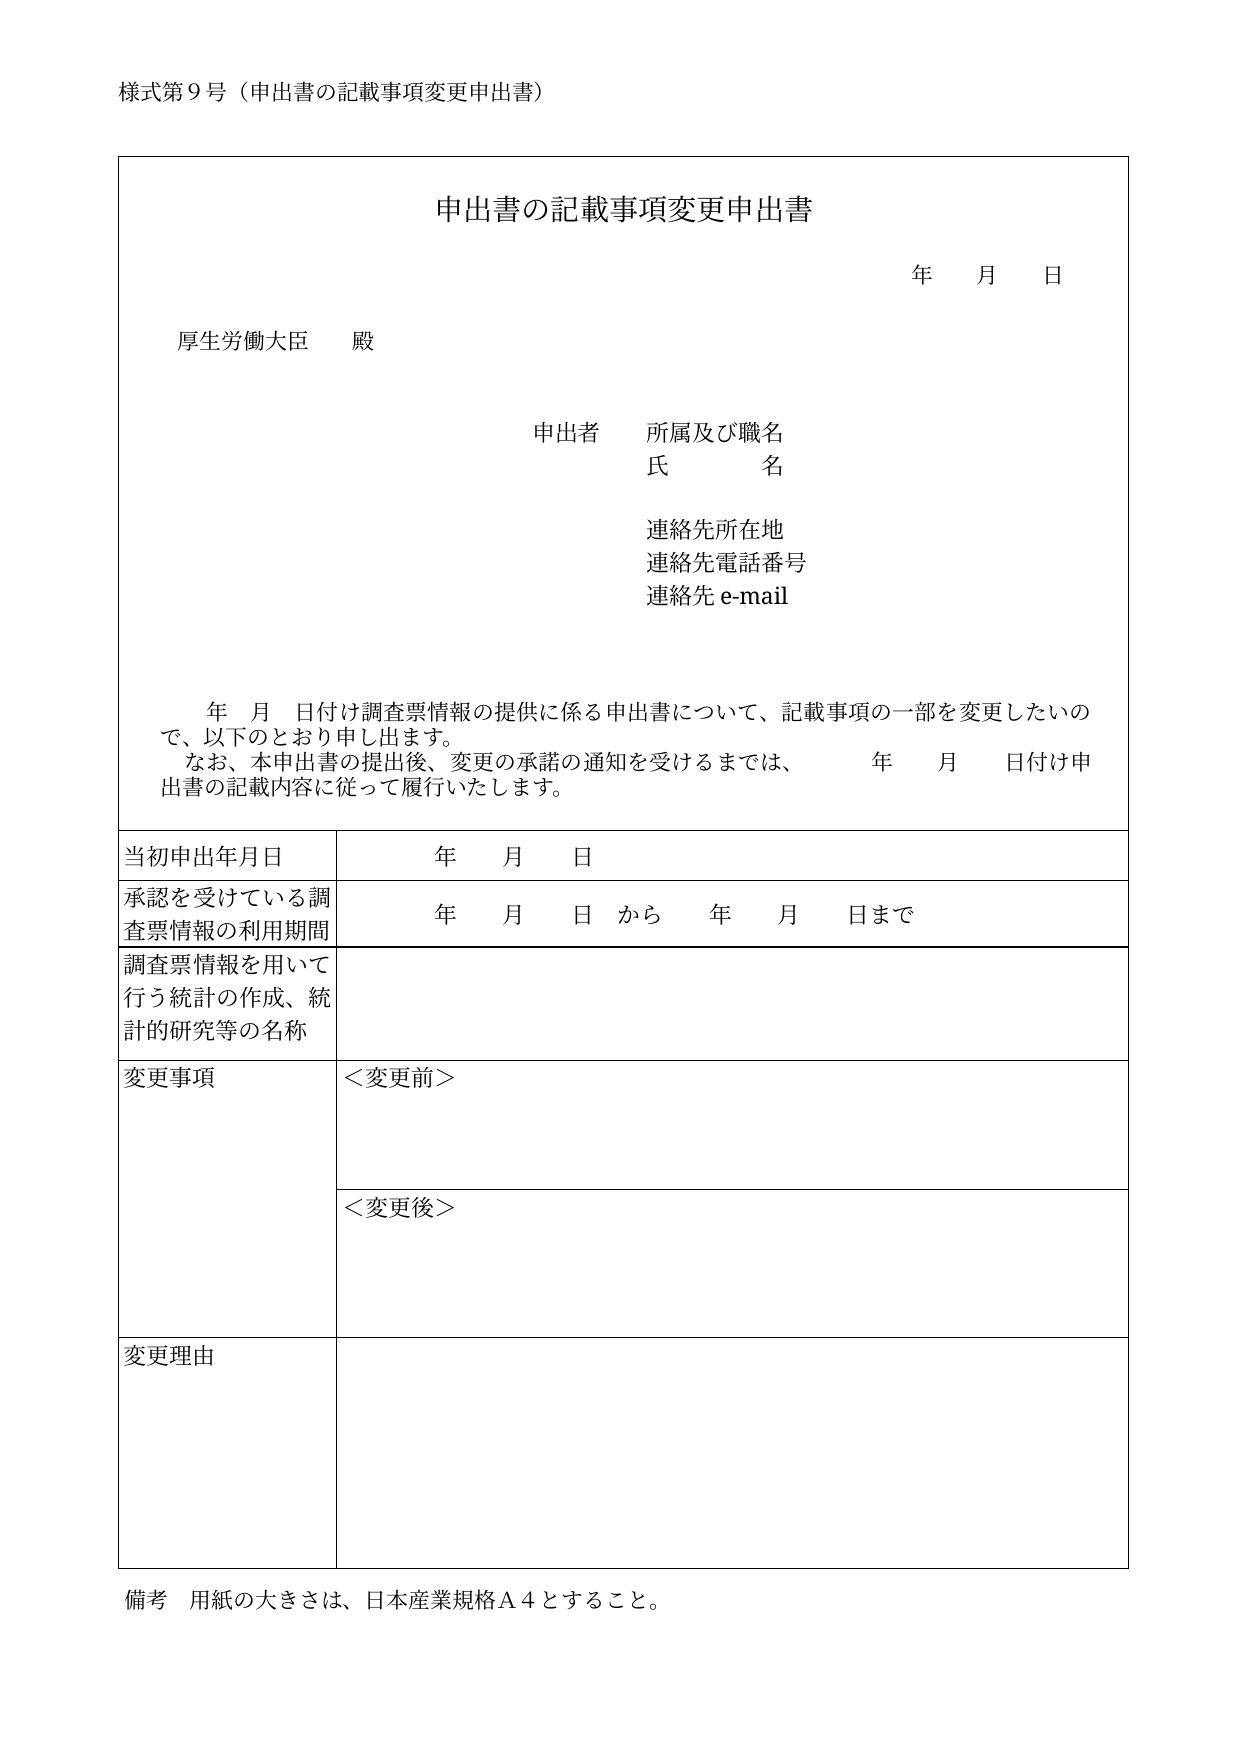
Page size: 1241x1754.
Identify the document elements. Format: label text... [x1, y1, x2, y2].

table_cell 当初申出年月日 [119, 831, 336, 879]
text 備考 用紙の大きさは、日本産業規格Ａ４とすること。 [118, 1583, 1122, 1614]
table_cell ＜変更後＞ [337, 1190, 1128, 1337]
table_cell ＜変更前＞ [337, 1061, 1128, 1189]
table_cell 変更理由 [119, 1338, 336, 1568]
table_cell 変更事項 [119, 1061, 336, 1337]
table_cell 年 月 日 [337, 831, 1128, 879]
table_cell 調査票情報を用いて行う統計の作成、統計的研究等の名称 [119, 948, 336, 1059]
table_cell [337, 948, 1128, 1059]
table_cell [337, 1338, 1128, 1568]
table_header 申出書の記載事項変更申出書 年 月 日 厚生労働大臣 殿 申出者 所属及び職名 氏 名 連絡先所在地 連絡先電話番号 連絡先e-mail 年 月 日付け調査票情報の提供に係る申出書について、記載事項の一部を変更したいので、以下のとおり申し出ます。 なお、本申出書の提出後、変更の承諾の通知を受けるまでは、 年 月 日付け申出書の記載内容に従って履行いたします。 [119, 157, 1128, 830]
table_cell 承認を受けている調査票情報の利用期間 [119, 881, 336, 946]
table_cell 年 月 日 から 年 月 日まで [337, 881, 1128, 946]
